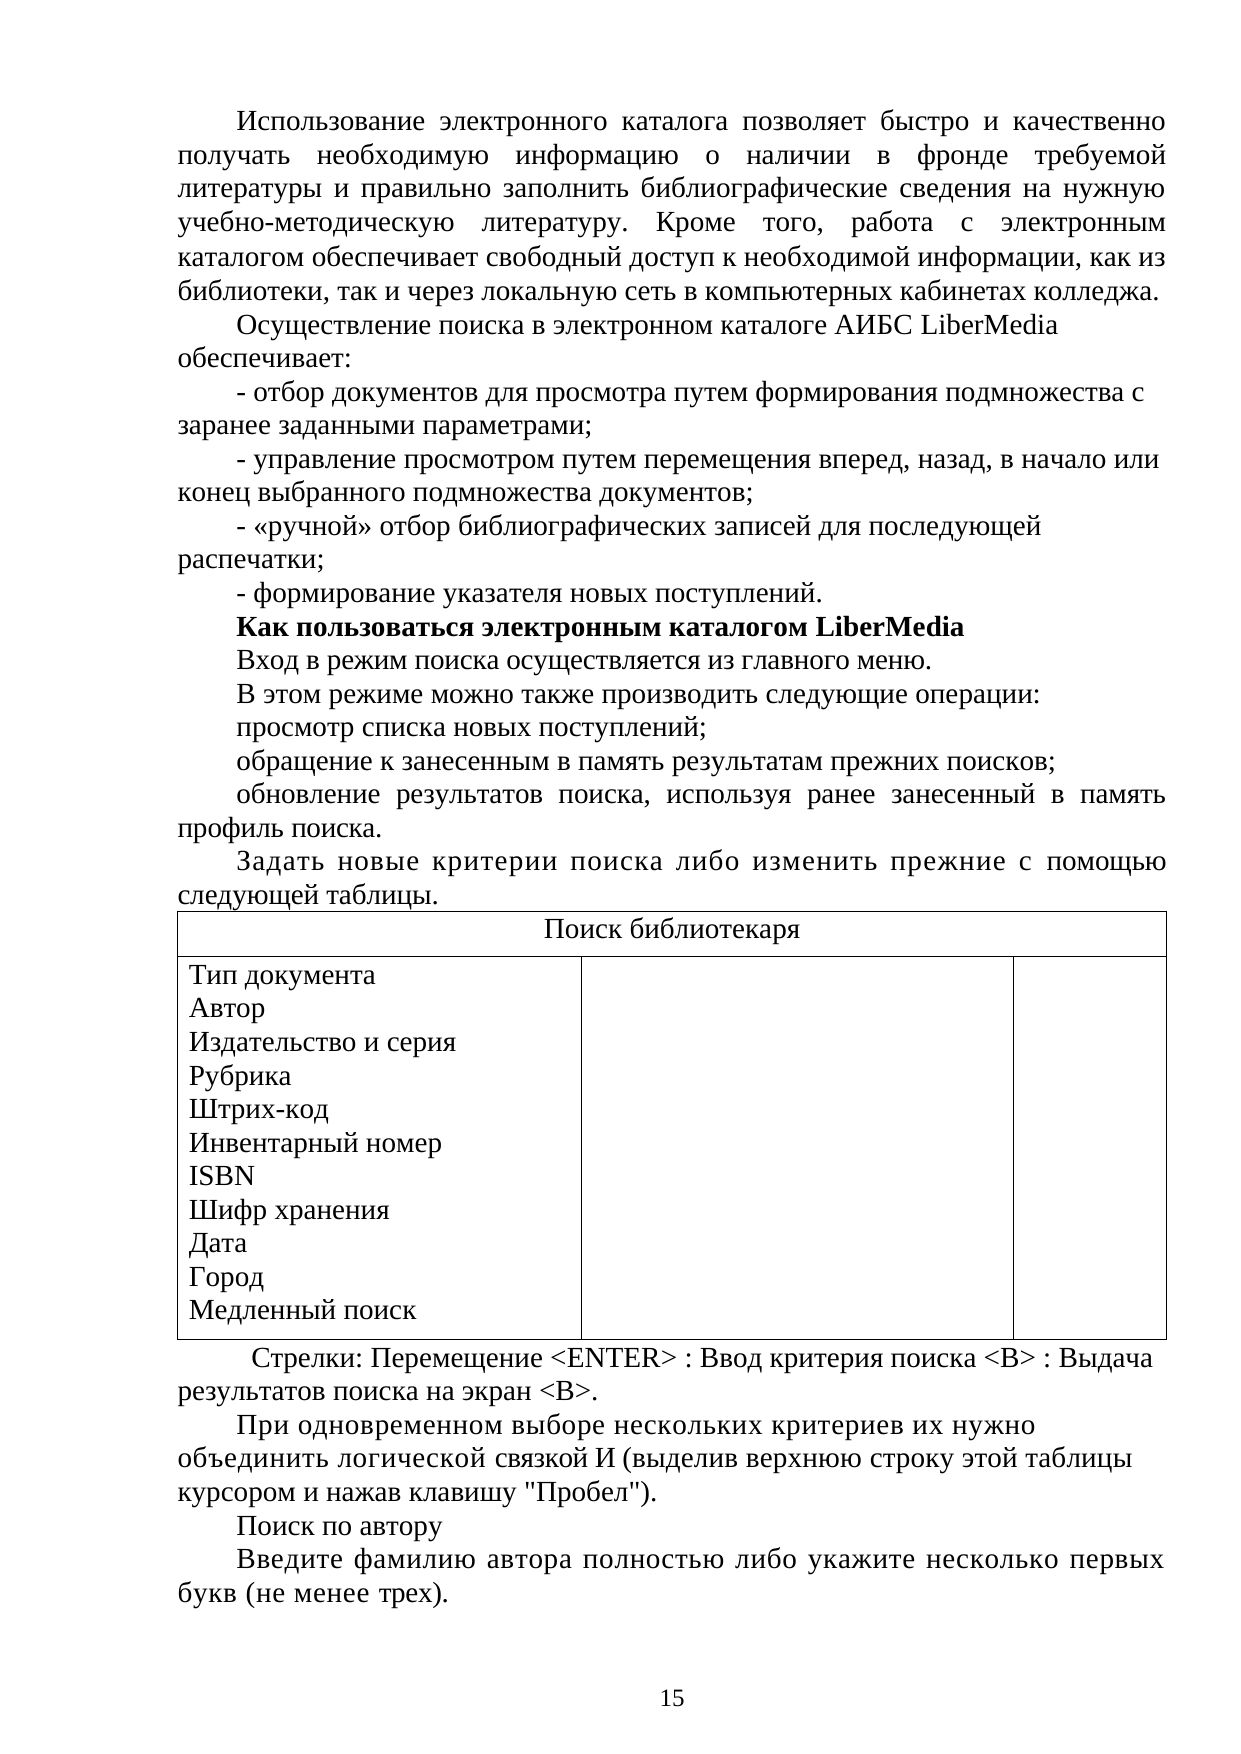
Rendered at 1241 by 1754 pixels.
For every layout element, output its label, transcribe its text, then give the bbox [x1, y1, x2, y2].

text просмотр списка новых поступлений; [177, 709, 1167, 743]
text - «ручной» отбор библиографических записей для последующей распечатки; [177, 508, 1167, 575]
text Вход в режим поиска осуществляется из главного меню. [177, 642, 1167, 676]
text Стрелки: Перемещение <ENTER> : Ввод критерия поиска <В> : Выдача результатов поиска на экран <В>. [177, 1340, 1167, 1407]
table_cell [582, 957, 1013, 1339]
text Введите фамилию автора полностью либо укажите несколько первых букв (не менее трех). [177, 1541, 1167, 1608]
table_cell Тип документа Автор Издательство и серия Рубрика Штрих-код Инвентарный номер ISBN Шифр хранения Дата Город Медленный поиск [178, 957, 581, 1339]
text - управление просмотром путем перемещения вперед, назад, в начало или конец выбранного подмножества документов; [177, 441, 1167, 508]
text При одновременном выборе нескольких критериев их нужно объединить логической связкой И (выделив верхнюю строку этой таблицы курсором и нажав клавишу "Пробел"). [177, 1407, 1167, 1508]
text Поиск по автору [177, 1508, 1167, 1541]
text Использование электронного каталога позволяет быстро и качественно получать необходимую информацию о наличии в фронде требуемой литературы и правильно заполнить библиографические сведения на нужную учебно-методическую литературу. Кроме того, работа с электронным каталогом обеспечивает свободный доступ к необходимой информации, как из библиотеки, так и через локальную сеть в компьютерных кабинетах колледжа. [177, 103, 1167, 307]
text Задать новые критерии поиска либо изменить прежние с помощью следующей таблицы. [177, 843, 1167, 911]
text - формирование указателя новых поступлений. [177, 575, 1167, 609]
text обращение к занесенным в память результатам прежних поисков; [177, 743, 1167, 776]
text Осуществление поиска в электронном каталоге АИБС LiberMedia обеспечивает: [177, 307, 1167, 374]
text - отбор документов для просмотра путем формирования подмножества с заранее заданными параметрами; [177, 374, 1167, 441]
text обновление результатов поиска, используя ранее занесенный в память профиль поиска. [177, 776, 1167, 843]
text В этом режиме можно также производить следующие операции: [177, 676, 1167, 709]
table_header Поиск библиотекаря [178, 912, 1166, 956]
text Как пользоваться электронным каталогом LiberMedia [177, 609, 1167, 642]
table_cell [1014, 957, 1166, 1339]
